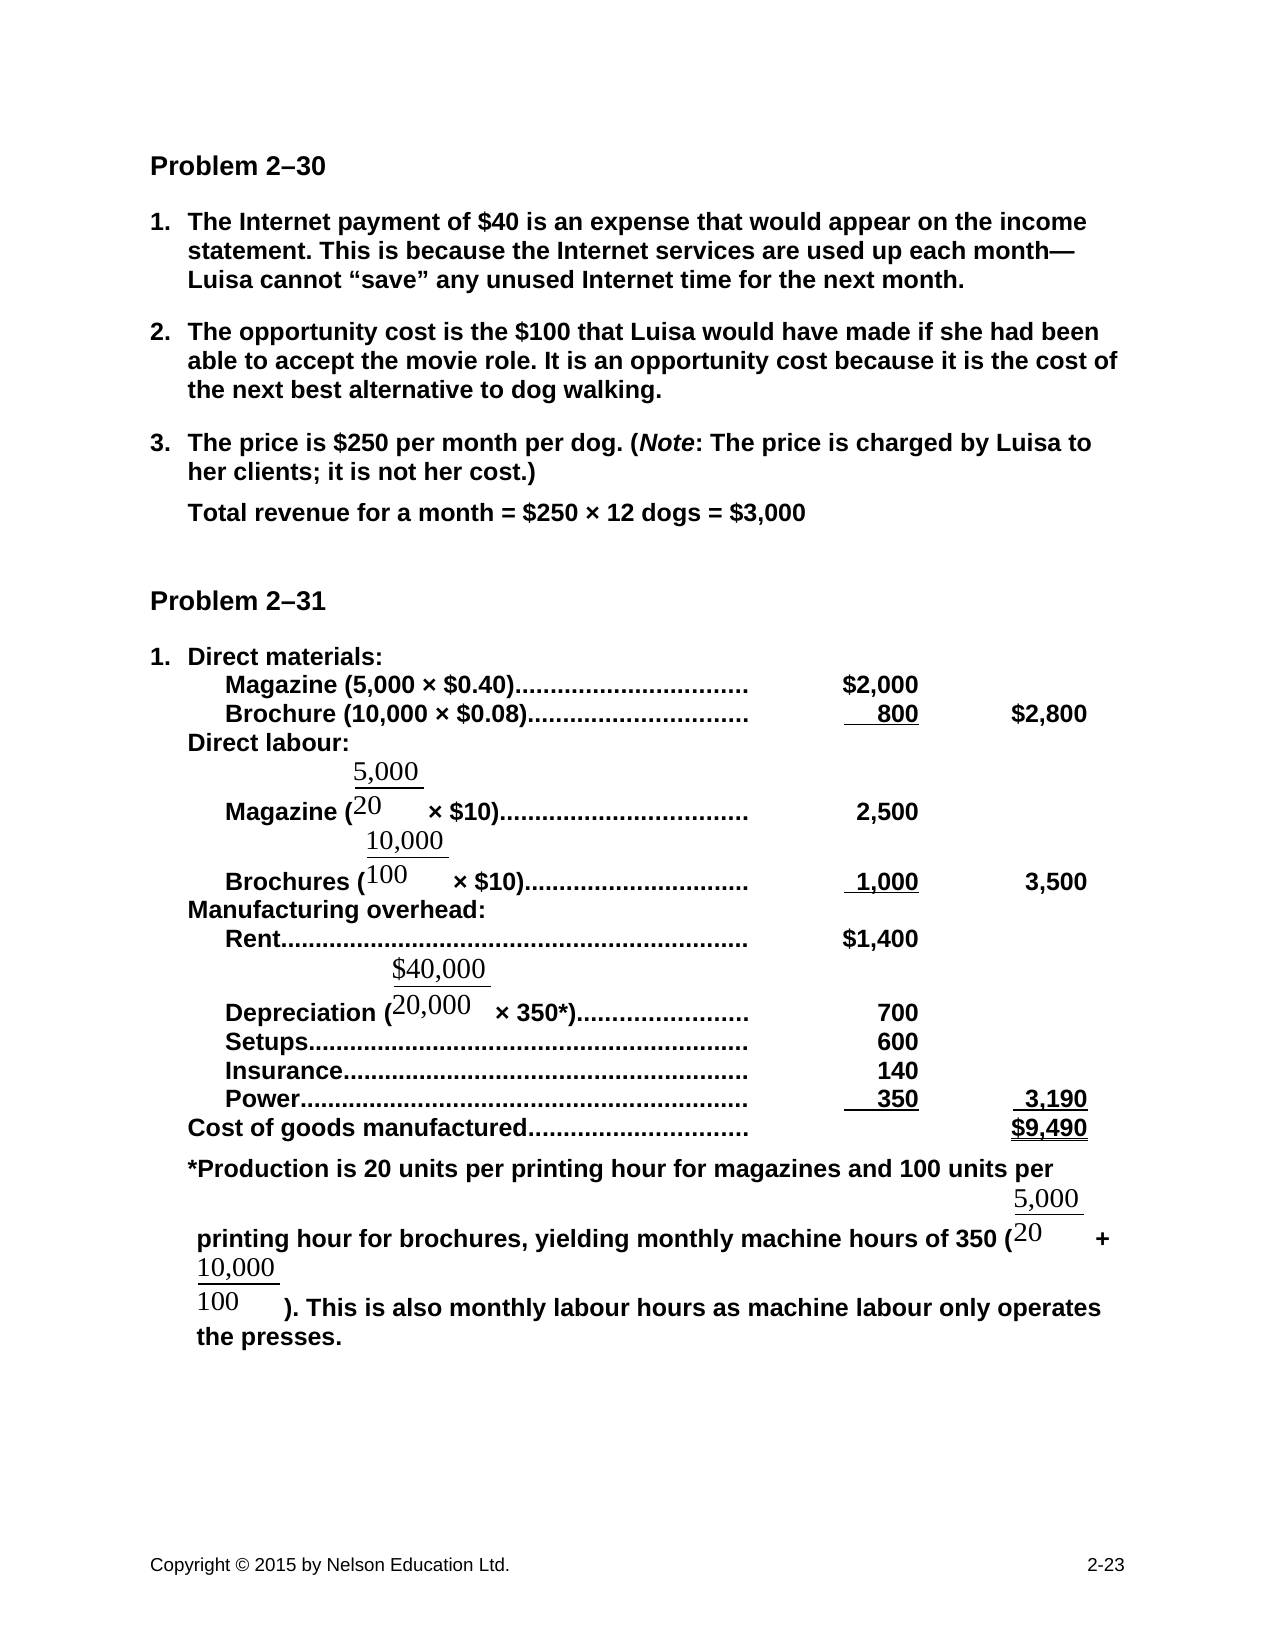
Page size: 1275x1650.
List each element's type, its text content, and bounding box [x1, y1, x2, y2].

text Magazine (5,000 × $0.40) $2,000 [150, 670, 1125, 699]
text Depreciation (× 350*) 700 [150, 953, 1125, 1027]
list 3. The price is $250 per month per dog. (Note: The price is charged by Luisa to her clients; it is not her cost.) [150, 427, 1125, 485]
text Cost of goods manufactured $9,490 [150, 1113, 1125, 1142]
list 2. The opportunity cost is the $100 that Luisa would have made if she had been able to accept the movie role. It is an opportunity cost because it is the cost of the next best alternative to dog walking. [150, 317, 1125, 404]
text Manufacturing overhead: [150, 895, 1125, 924]
list Total revenue for a month = $250 × 12 dogs = $3,000 [150, 498, 1125, 527]
text Power 350 3,190 [150, 1084, 1125, 1113]
text Brochures (× $10) 1,000 3,500 [150, 826, 1125, 895]
text Rent $1,400 [150, 924, 1125, 953]
text Insurance 140 [150, 1056, 1125, 1084]
text Direct labour: [150, 728, 1125, 757]
list 1. The Internet payment of $40 is an expense that would appear on the income statement. This is because the Internet services are used up each month—Luisa cannot “save” any unused Internet time for the next month. [150, 206, 1125, 294]
text Magazine (× $10) 2,500 [150, 757, 1125, 826]
subtitle Problem 2–30 [150, 150, 1125, 181]
text *Production is 20 units per printing hour for magazines and 100 units per printing hour for brochures, yielding monthly machine hours of 350 ( + ). This is also monthly labour hours as machine labour only operates the presses. [150, 1154, 1125, 1351]
subtitle Problem 2–31 [150, 585, 1125, 617]
text Brochure (10,000 × $0.08) 800 $2,800 [150, 699, 1125, 728]
text 1. Direct materials: [150, 642, 1125, 670]
text Setups 600 [150, 1027, 1125, 1056]
